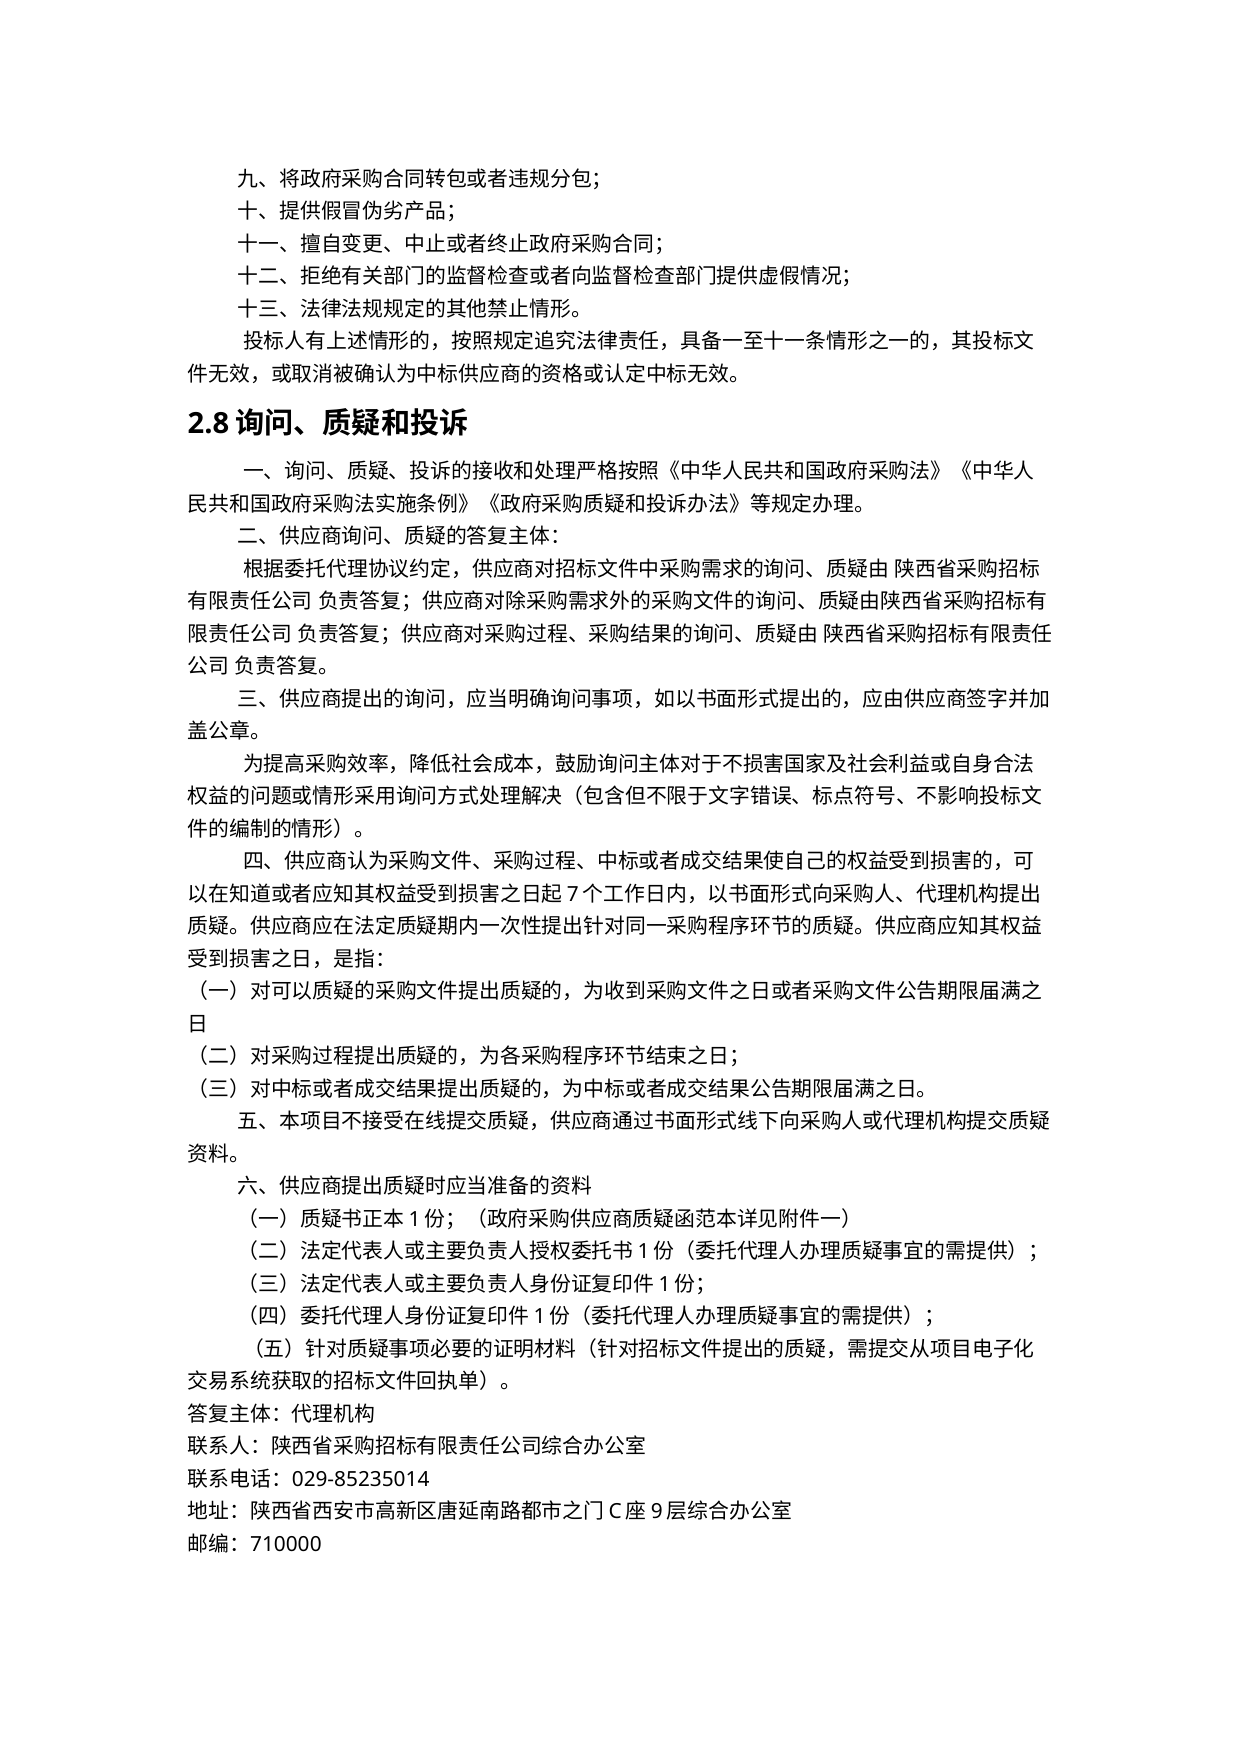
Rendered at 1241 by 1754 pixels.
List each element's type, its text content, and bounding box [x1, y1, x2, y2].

text （三）法定代表人或主要负责人身份证复印件1份； [187, 1267, 1053, 1299]
text 五、本项目不接受在线提交质疑，供应商通过书面形式线下向采购人或代理机构提交质疑资料。 [187, 1104, 1053, 1169]
text 一、询问、质疑、投诉的接收和处理严格按照《中华人民共和国政府采购法》《中华人民共和国政府采购法实施条例》《政府采购质疑和投诉办法》等规定办理。 [187, 454, 1053, 519]
text 为提高采购效率，降低社会成本，鼓励询问主体对于不损害国家及社会利益或自身合法权益的问题或情形采用询问方式处理解决（包含但不限于文字错误、标点符号、不影响投标文件的编制的情形）。 [187, 747, 1053, 844]
text 联系人：陕西省采购招标有限责任公司综合办公室 [187, 1429, 1053, 1462]
text 投标人有上述情形的，按照规定追究法律责任，具备一至十一条情形之一的，其投标文件无效，或取消被确认为中标供应商的资格或认定中标无效。 [187, 324, 1053, 389]
text 十、提供假冒伪劣产品； [187, 194, 1053, 227]
text 十三、法律法规规定的其他禁止情形。 [187, 292, 1053, 324]
text 三、供应商提出的询问，应当明确询问事项，如以书面形式提出的，应由供应商签字并加盖公章。 [187, 682, 1053, 747]
text （二）法定代表人或主要负责人授权委托书1份（委托代理人办理质疑事宜的需提供）； [187, 1234, 1053, 1267]
text 根据委托代理协议约定，供应商对招标文件中采购需求的询问、质疑由 陕西省采购招标有限责任公司 负责答复；供应商对除采购需求外的采购文件的询问、质疑由陕西省采购招标有限责任公司 负责答复；供应商对采购过程、采购结果的询问、质疑由 陕西省采购招标有限责任公司 负责答复。 [187, 552, 1053, 682]
text （一）质疑书正本1份；（政府采购供应商质疑函范本详见附件一） [187, 1202, 1053, 1234]
text 二、供应商询问、质疑的答复主体： [187, 519, 1053, 552]
text （三）对中标或者成交结果提出质疑的，为中标或者成交结果公告期限届满之日。 [187, 1072, 1053, 1104]
text 四、供应商认为采购文件、采购过程、中标或者成交结果使自己的权益受到损害的，可以在知道或者应知其权益受到损害之日起7个工作日内，以书面形式向采购人、代理机构提出质疑。供应商应在法定质疑期内一次性提出针对同一采购程序环节的质疑。供应商应知其权益受到损害之日，是指： [187, 844, 1053, 974]
text 九、将政府采购合同转包或者违规分包； [187, 162, 1053, 194]
text 邮编：710000 [187, 1527, 1053, 1559]
text （五）针对质疑事项必要的证明材料（针对招标文件提出的质疑，需提交从项目电子化交易系统获取的招标文件回执单）。 [187, 1332, 1053, 1397]
text 六、供应商提出质疑时应当准备的资料 [187, 1169, 1053, 1202]
text 2.8询问、质疑和投诉 [187, 389, 1053, 454]
text 十一、擅自变更、中止或者终止政府采购合同； [187, 227, 1053, 259]
text 地址：陕西省西安市高新区唐延南路都市之门C座9层综合办公室 [187, 1494, 1053, 1527]
text 答复主体：代理机构 [187, 1397, 1053, 1429]
text 十二、拒绝有关部门的监督检查或者向监督检查部门提供虚假情况； [187, 259, 1053, 292]
text （一）对可以质疑的采购文件提出质疑的，为收到采购文件之日或者采购文件公告期限届满之日 [187, 974, 1053, 1039]
text （二）对采购过程提出质疑的，为各采购程序环节结束之日； [187, 1039, 1053, 1072]
text （四）委托代理人身份证复印件1份（委托代理人办理质疑事宜的需提供）； [187, 1299, 1053, 1332]
text 联系电话：029-85235014 [187, 1462, 1053, 1494]
